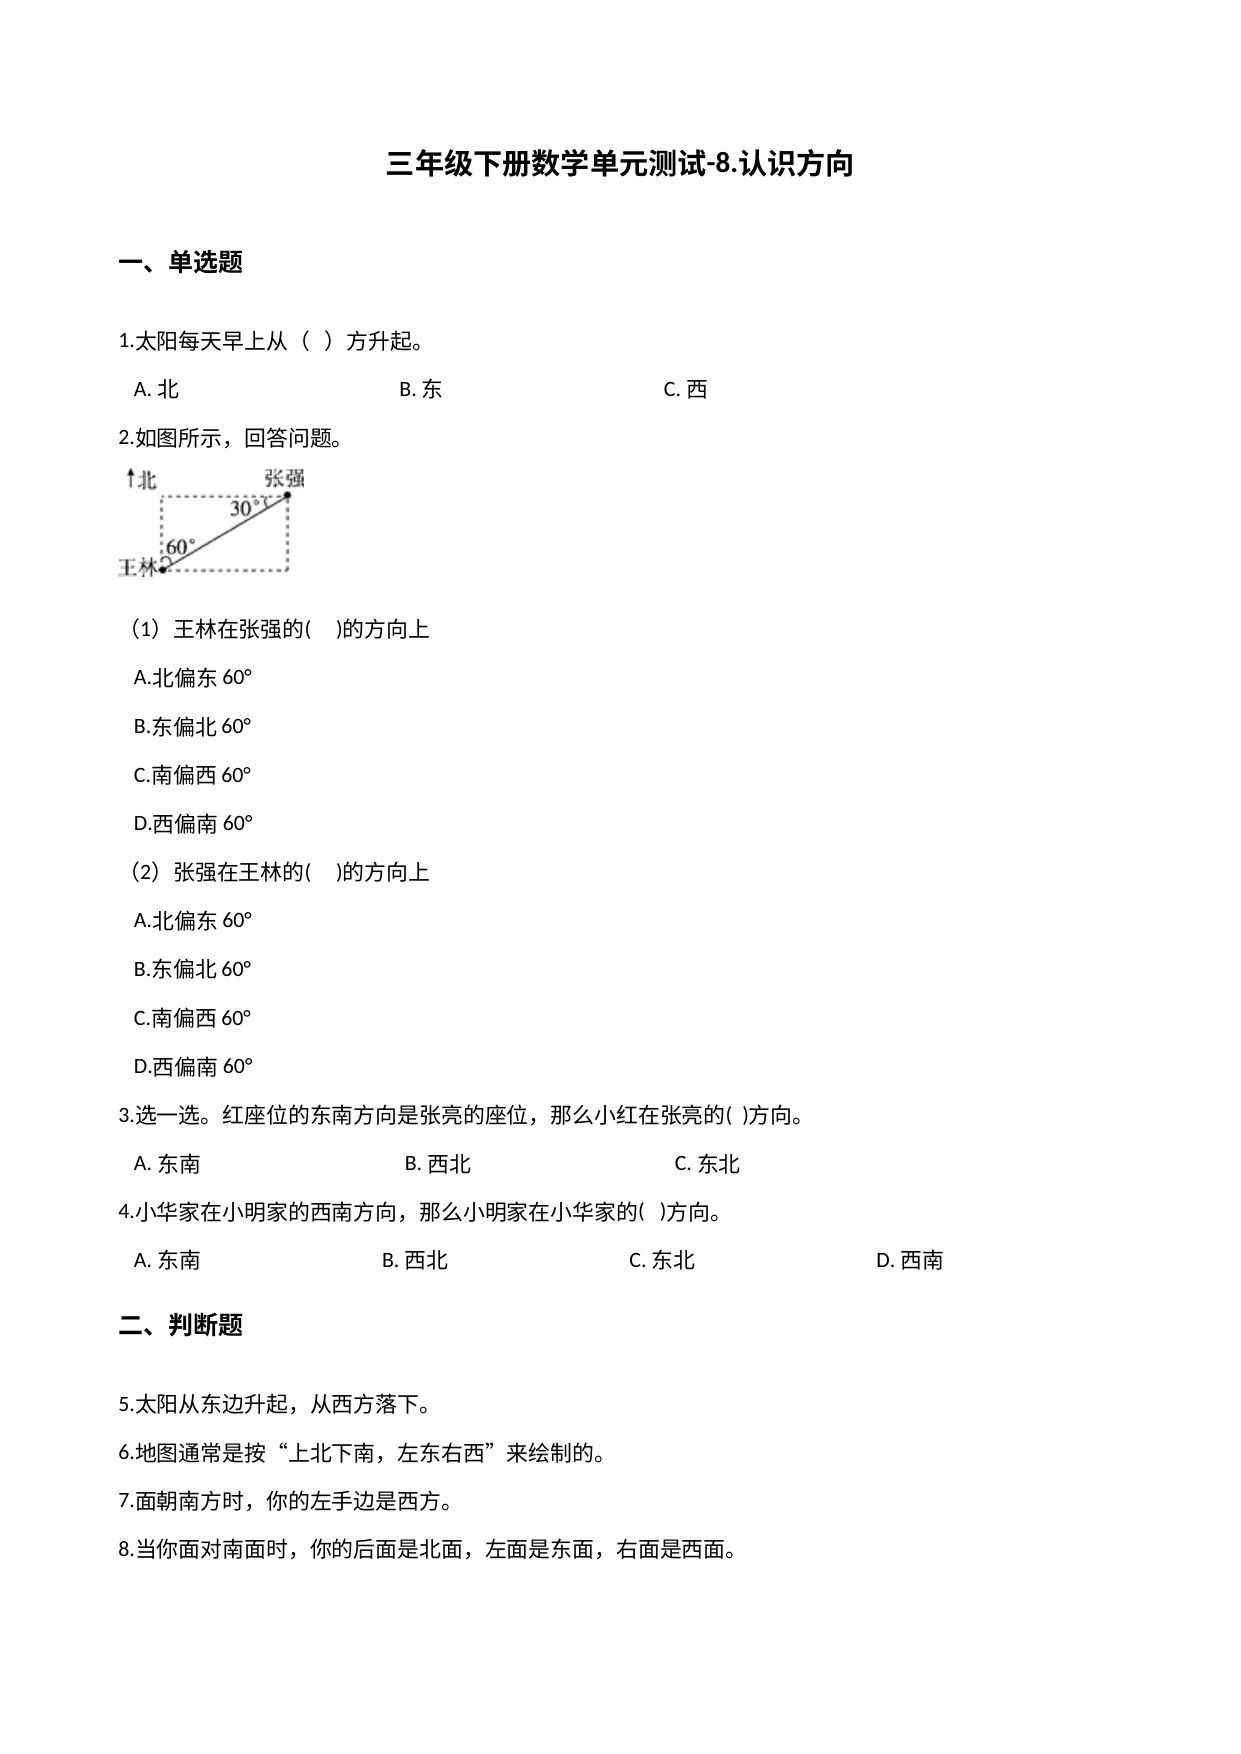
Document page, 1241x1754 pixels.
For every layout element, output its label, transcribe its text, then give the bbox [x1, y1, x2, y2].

picture [118, 468, 304, 577]
text A. 北 B. 东 C. 西 [134, 372, 1122, 404]
text 7.面朝南方时，你的左手边是西方。 [118, 1483, 1122, 1516]
text 一、单选题 [118, 228, 1122, 293]
text 三年级下册数学单元测试-8.认识方向 [118, 129, 1122, 194]
text （1）王林在张强的( )的方向上 [118, 612, 1122, 644]
text 8.当你面对南面时，你的后面是北面，左面是东面，右面是西面。 [118, 1532, 1122, 1564]
text 2.如图所示，回答问题。 [118, 420, 1122, 453]
text A.北偏东60° B.东偏北60° C.南偏西60° D.西偏南60° [134, 660, 1122, 839]
text 6.地图通常是按“上北下南，左东右西”来绘制的。 [118, 1435, 1122, 1468]
text 3.选一选。红座位的东南方向是张亮的座位，那么小红在张亮的( )方向。 [118, 1098, 1122, 1130]
text 5.太阳从东边升起，从西方落下。 [118, 1387, 1122, 1419]
text A.北偏东60° B.东偏北60° C.南偏西60° D.西偏南60° [134, 903, 1122, 1082]
text A. 东南 B. 西北 C. 东北 D. 西南 [134, 1243, 1122, 1275]
text 二、判断题 [118, 1291, 1122, 1356]
text A. 东南 B. 西北 C. 东北 [134, 1146, 1122, 1179]
text 1.太阳每天早上从（ ）方升起。 [118, 324, 1122, 356]
text 4.小华家在小明家的西南方向，那么小明家在小华家的( )方向。 [118, 1194, 1122, 1227]
text （2）张强在王林的( )的方向上 [118, 855, 1122, 887]
